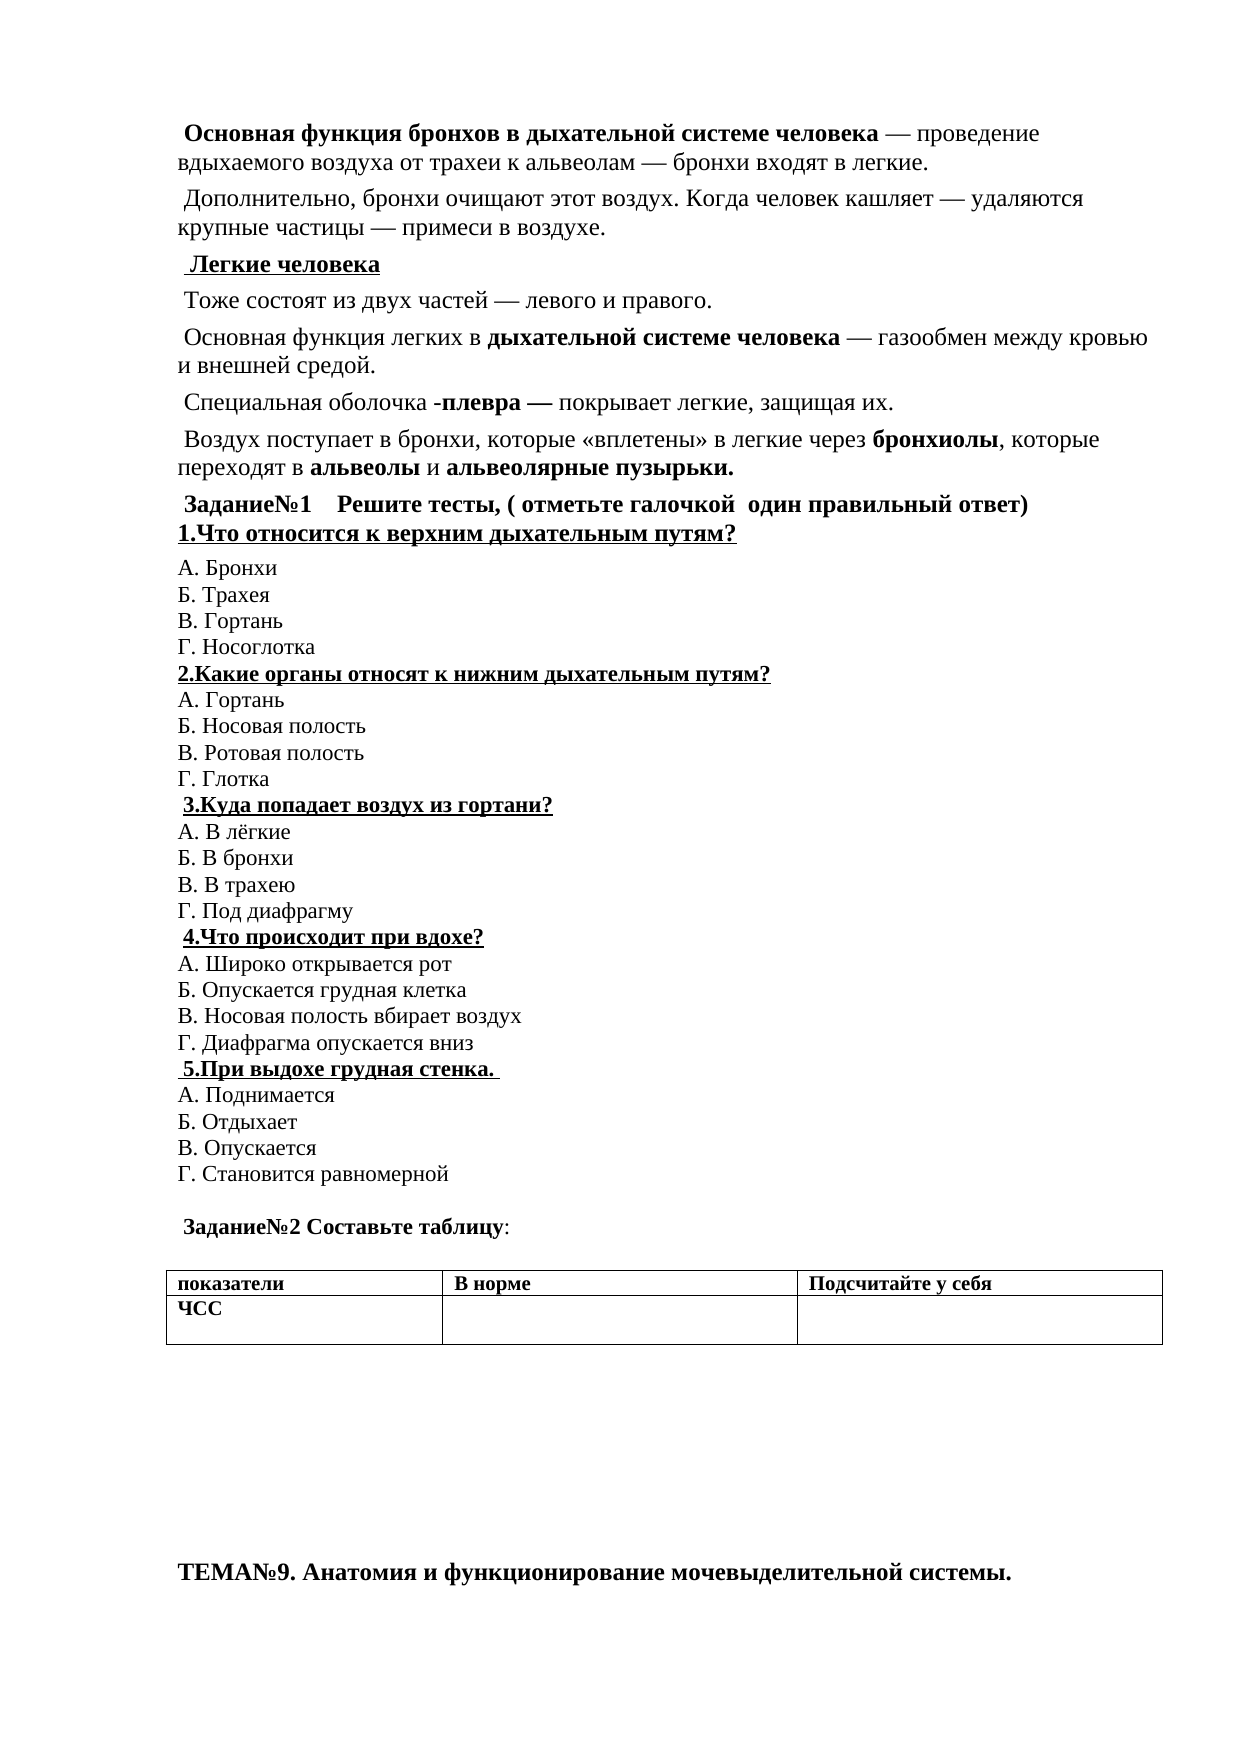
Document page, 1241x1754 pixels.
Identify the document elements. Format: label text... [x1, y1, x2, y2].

table_header В норме [443, 1271, 797, 1295]
text Задание№2 Составьте таблицу: [177, 1213, 1152, 1239]
text Основная функция легких в дыхательной системе человека — газообмен между кровью и внешней средой. [177, 322, 1152, 379]
table_cell [443, 1296, 797, 1344]
table_cell ЧСС [167, 1296, 442, 1344]
text Воздух поступает в бронхи, которые «вплетены» в легкие через бронхиолы, которые переходят в альвеолы и альвеолярные пузырьки. [177, 424, 1152, 481]
text 2.Какие органы относят к нижним дыхательным путям? [177, 660, 1152, 686]
text Тоже состоят из двух частей — левого и правого. [177, 285, 1152, 314]
table_header показатели [167, 1271, 442, 1295]
text А. В лёгкие Б. В бронхи В. В трахею Г. Под диафрагму [177, 818, 1152, 923]
table_cell [798, 1296, 1162, 1344]
text 3.Куда попадает воздух из гортани? [177, 792, 1152, 818]
text Специальная оболочка -плевра — покрывает легкие, защищая их. [177, 387, 1152, 416]
text Дополнительно, бронхи очищают этот воздух. Когда человек кашляет — удаляются крупные частицы — примеси в воздухе. [177, 183, 1152, 241]
text 4.Что происходит при вдохе? [177, 923, 1152, 950]
text А. Широко открывается рот Б. Опускается грудная клетка В. Носовая полость вбирает воздух Г. Диафрагма опускается вниз [177, 950, 1152, 1055]
text Основная функция бронхов в дыхательной системе человека — проведение вдыхаемого воздуха от трахеи к альвеолам — бронхи входят в легкие. [177, 118, 1152, 176]
text ТЕМА№9. Анатомия и функционирование мочевыделительной системы. [177, 1557, 1152, 1585]
text А. Бронхи Б. Трахея В. Гортань Г. Носоглотка [177, 554, 1152, 660]
table_header Подсчитайте у себя [798, 1271, 1162, 1295]
text Легкие человека [177, 249, 1152, 277]
text А. Поднимается Б. Отдыхает В. Опускается Г. Становится равномерной [177, 1081, 1152, 1187]
text А. Гортань Б. Носовая полость В. Ротовая полость Г. Глотка [177, 686, 1152, 792]
text 5.При выдохе грудная стенка. [177, 1055, 1152, 1081]
text Задание№1 Решите тесты, ( отметьте галочкой один правильный ответ) 1.Что относится к верхним дыхательным путям? [177, 489, 1152, 547]
